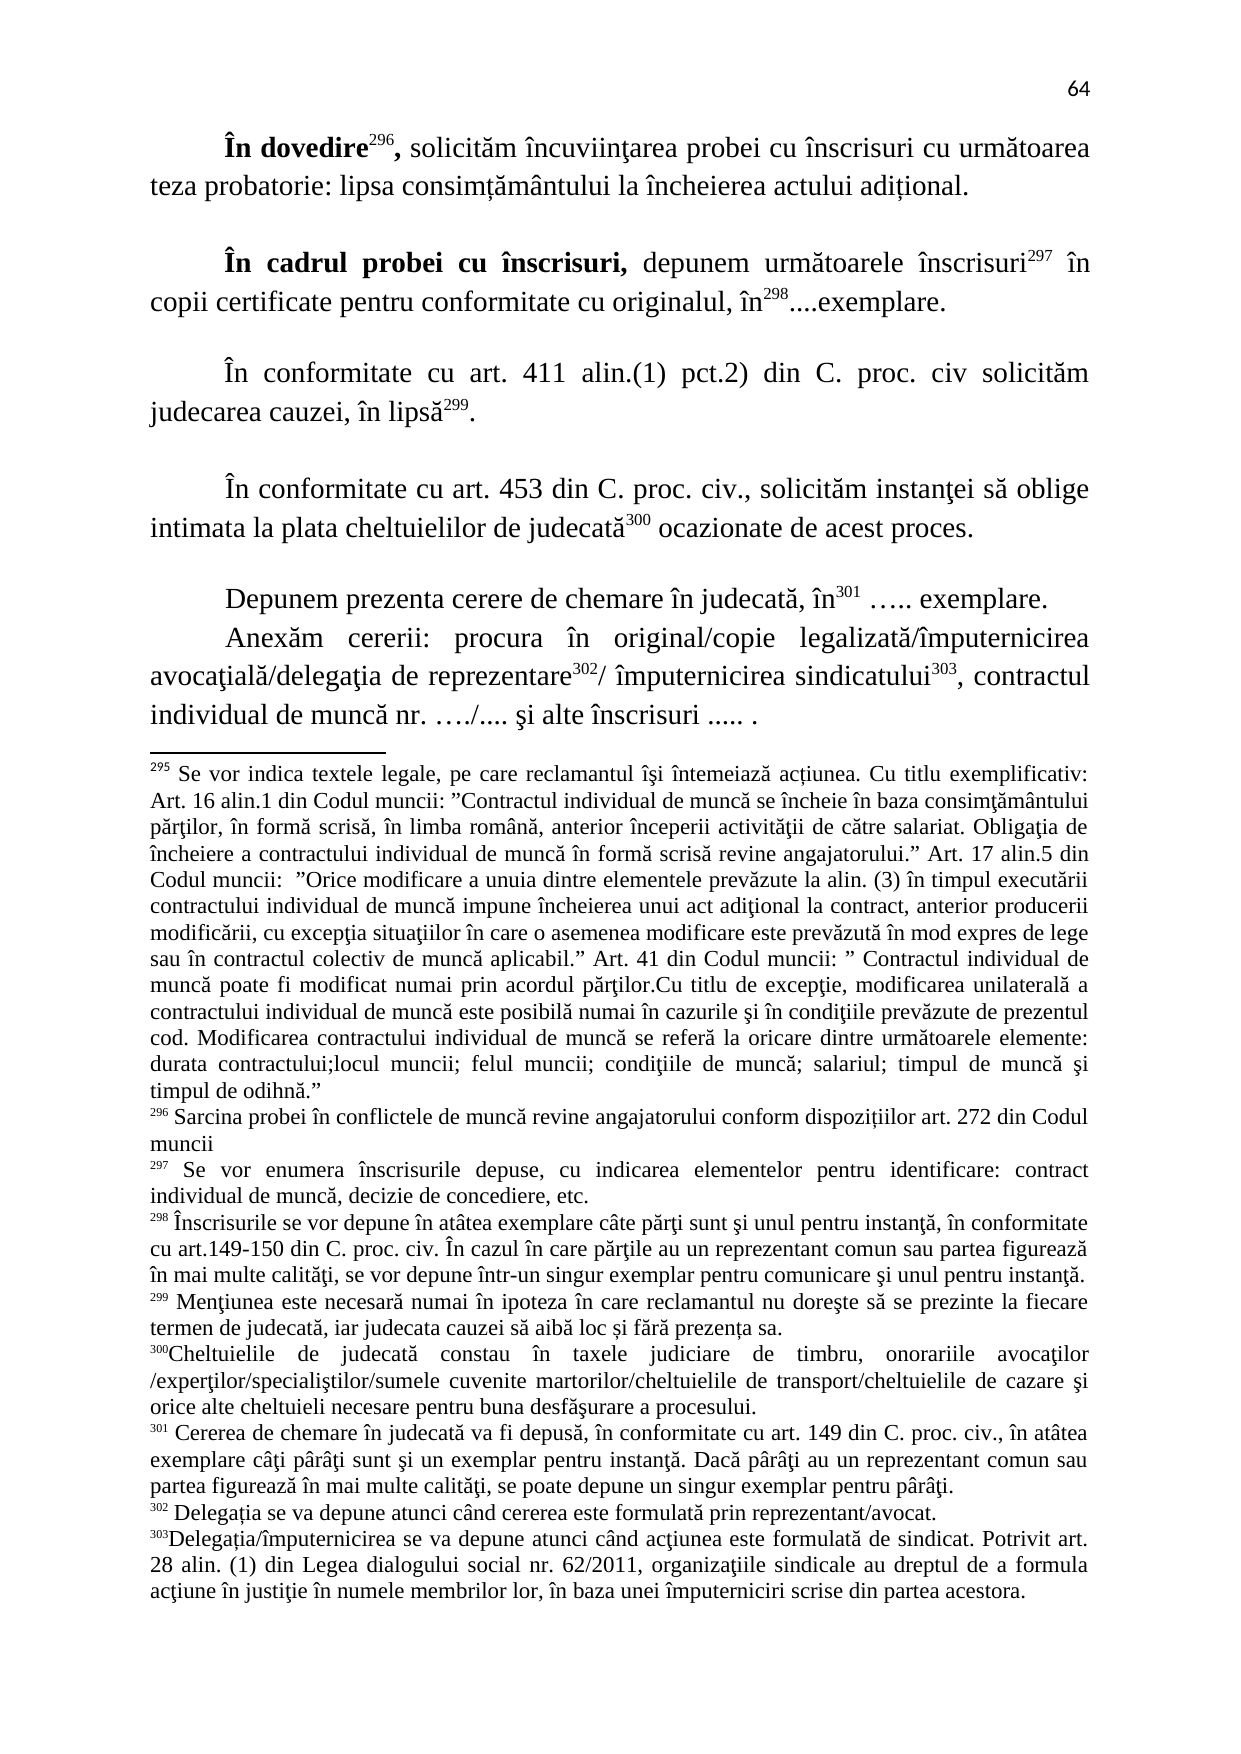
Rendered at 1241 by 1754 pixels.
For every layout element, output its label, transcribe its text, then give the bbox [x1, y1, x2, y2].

text În conformitate cu art. 453 din C. proc. civ., solicităm instanţei să oblige intimata la plata cheltuielilor de judecată ocazionate de acest proces. [150, 471, 1090, 543]
text Depunem prezenta cerere de chemare în judecată, în ….. exemplare. [150, 581, 1090, 615]
text În dovedire, solicităm încuviinţarea probei cu înscrisuri cu următoarea teza probatorie: lipsa consimțământului la încheierea actului adițional. [150, 130, 1090, 202]
text În cadrul probei cu înscrisuri, depunem următoarele înscrisuri în copii certificate pentru conformitate cu originalul, în....exemplare. [150, 246, 1090, 318]
text În conformitate cu art. 411 alin.(1) pct.2) din C. proc. civ solicităm judecarea cauzei, în lipsă. [150, 356, 1090, 428]
text Anexăm cererii: procura în original/copie legalizată/împuternicirea avocaţială/delegaţia de reprezentare/ împuternicirea sindicatului, contractul individual de muncă nr. …./.... şi alte înscrisuri ..... . [150, 620, 1090, 731]
